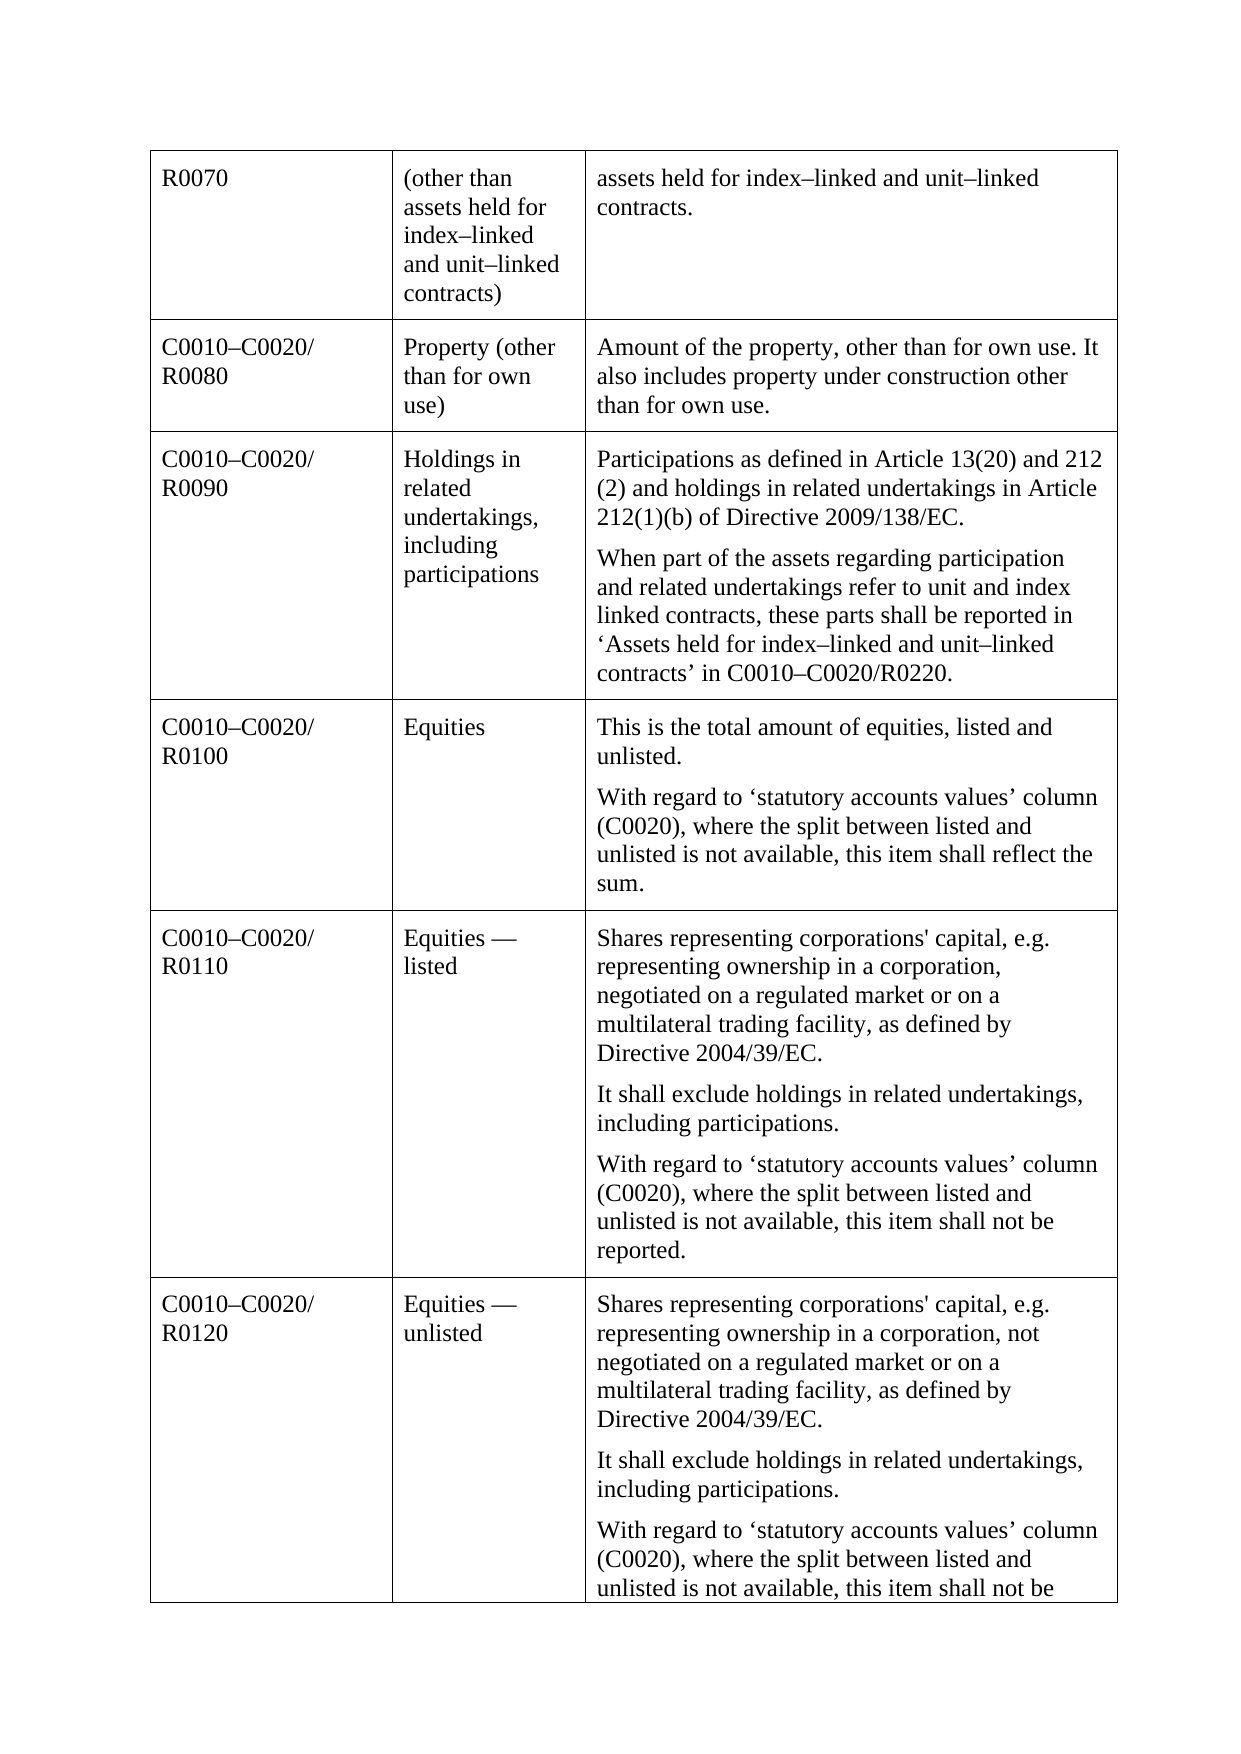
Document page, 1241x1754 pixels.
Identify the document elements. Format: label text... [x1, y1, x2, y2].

table_cell Equities [393, 700, 585, 909]
table_cell Participations as defined in Article 13(20) and 212 (2) and holdings in related undertakings in Article 212(1)(b) of Directive 2009/138/EC. When part of the assets regarding participation and related undertakings refer to unit and index linked contracts, these parts shall be reported in ‘Assets held for index–linked and unit–linked contracts’ in C0010–C0020/R0220. [586, 432, 1117, 699]
table_cell C0010–C0020/R0070 [151, 151, 392, 319]
table_cell C0010–C0020/R0100 [151, 700, 392, 909]
table_cell Equities — unlisted [393, 1278, 585, 1602]
table_cell C0010–C0020/R0110 [151, 911, 392, 1276]
table_cell C0010–C0020/R0090 [151, 432, 392, 699]
table_cell Amount of the property, other than for own use. It also includes property under construction other than for own use. [586, 320, 1117, 431]
table_cell Equities — listed [393, 911, 585, 1276]
table_cell Holdings in related undertakings, including participations [393, 432, 585, 699]
table_cell C0010–C0020/R0080 [151, 320, 392, 431]
table_cell This is the total amount of equities, listed and unlisted. With regard to ‘statutory accounts values’ column (C0020), where the split between listed and unlisted is not available, this item shall reflect the sum. [586, 700, 1117, 909]
table_cell C0010–C0020/R0120 [151, 1278, 392, 1602]
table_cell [586, 151, 1117, 319]
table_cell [393, 151, 585, 319]
table_cell Property (other than for own use) [393, 320, 585, 431]
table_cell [586, 1278, 1117, 1602]
table_cell Shares representing corporations' capital, e.g. representing ownership in a corporation, negotiated on a regulated market or on a multilateral trading facility, as defined by Directive 2004/39/EC. It shall exclude holdings in related undertakings, including participations. With regard to ‘statutory accounts values’ column (C0020), where the split between listed and unlisted is not available, this item shall not be reported. [586, 911, 1117, 1276]
